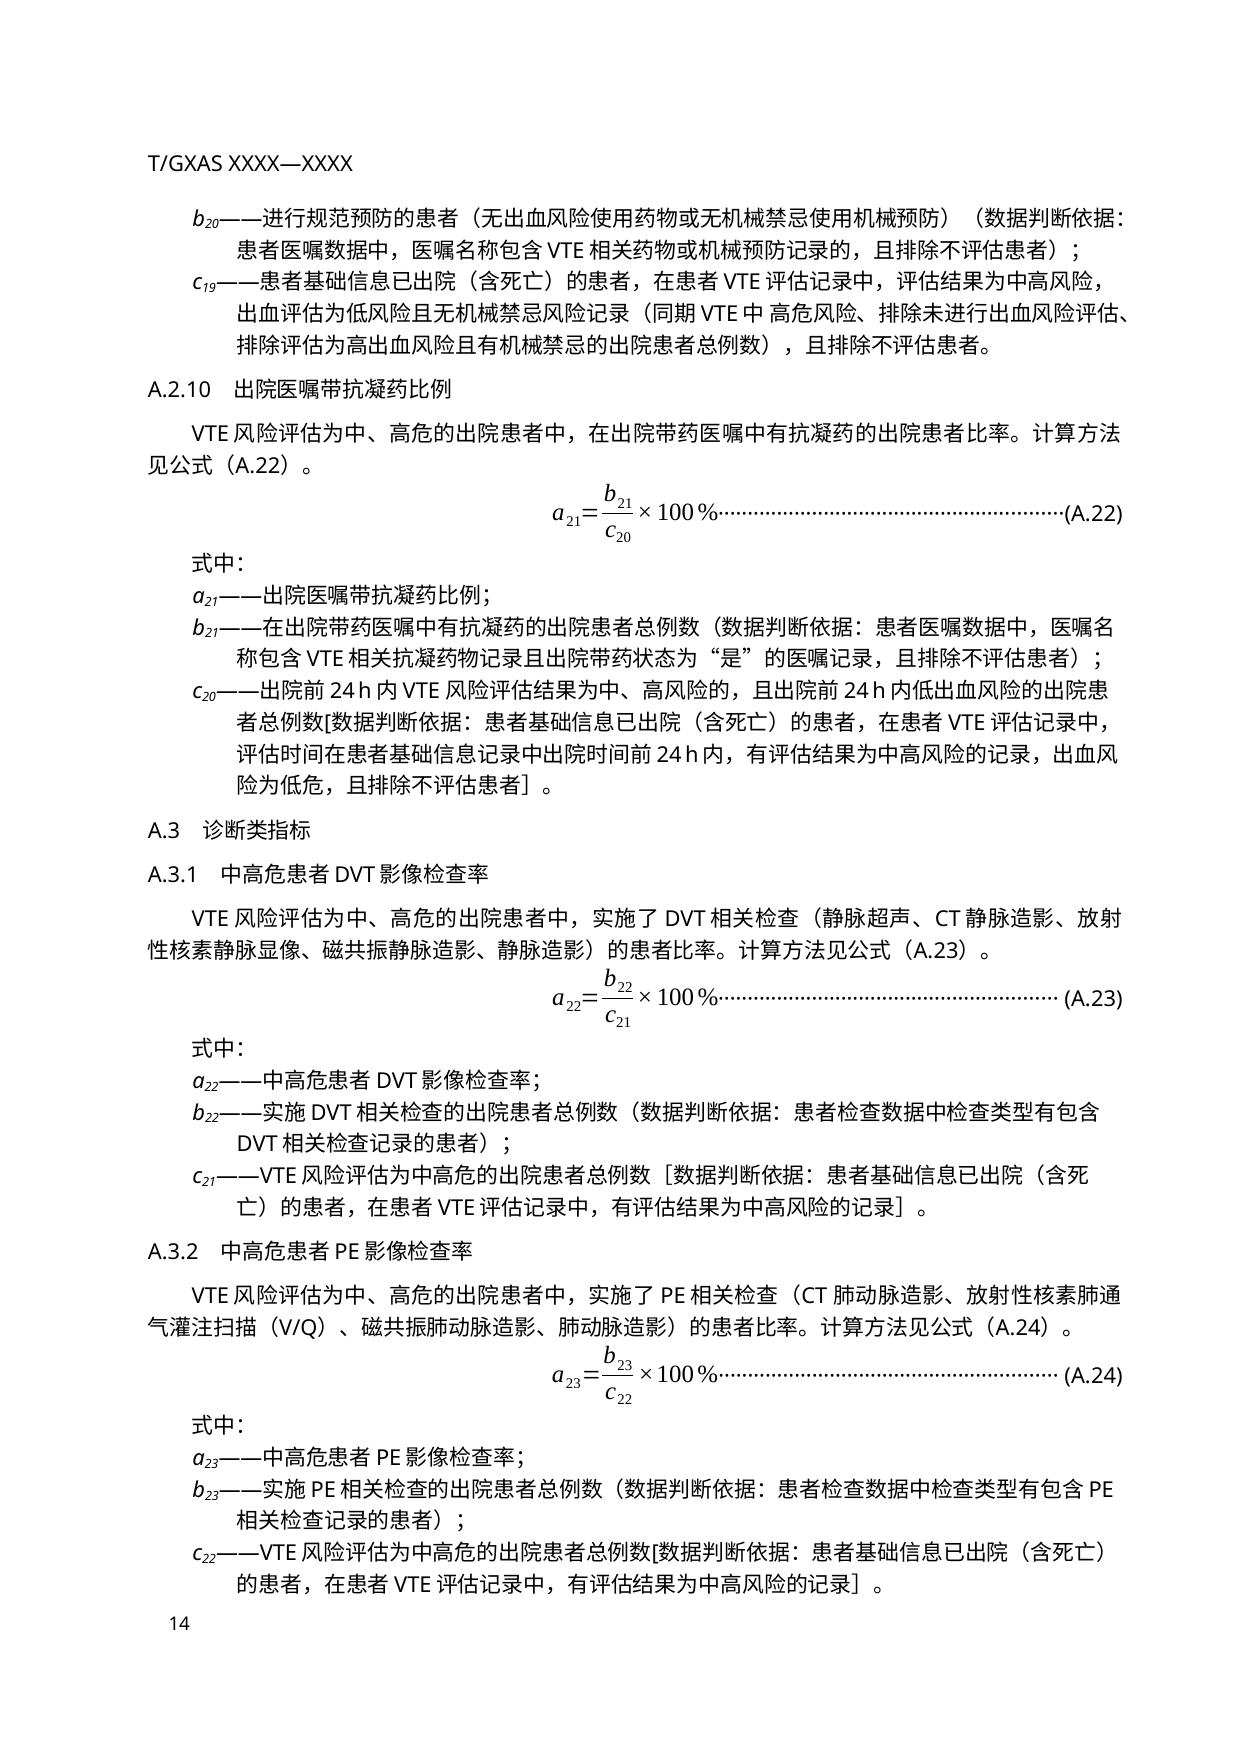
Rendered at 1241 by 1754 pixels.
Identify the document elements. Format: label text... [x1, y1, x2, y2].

text b20——进行规范预防的患者（无出血风险使用药物或无机械禁忌使用机械预防）（数据判断依据：患者医嘱数据中，医嘱名称包含VTE相关药物或机械预防记录的，且排除不评估患者）； [192, 201, 1122, 264]
text a21——出院医嘱带抗凝药比例； [192, 578, 1122, 610]
text 式中： [148, 546, 1122, 578]
text b23——实施PE相关检查的出院患者总例数（数据判断依据：患者检查数据中检查类型有包含PE相关检查记录的患者）； [192, 1472, 1122, 1535]
text 式中： [148, 1408, 1122, 1440]
text a22——中高危患者DVT影像检查率； [192, 1063, 1122, 1094]
text VTE风险评估为中、高危的出院患者中，实施了DVT相关检查（静脉超声、CT静脉造影、放射性核素静脉显像、磁共振静脉造影、静脉造影）的患者比率。计算方法见公式（A.23）。 [148, 901, 1122, 965]
text 出院医嘱带抗凝药比例 [148, 372, 1122, 404]
text (A.22) [148, 480, 1122, 546]
text b21——在出院带药医嘱中有抗凝药的出院患者总例数（数据判断依据：患者医嘱数据中，医嘱名称包含VTE相关抗凝药物记录且出院带药状态为“是”的医嘱记录，且排除不评估患者）； [192, 610, 1122, 673]
text 中高危患者PE影像检查率 [148, 1234, 1122, 1266]
text b22——实施DVT相关检查的出院患者总例数（数据判断依据：患者检查数据中检查类型有包含DVT相关检查记录的患者）； [192, 1094, 1122, 1158]
text a23——中高危患者PE影像检查率； [192, 1440, 1122, 1472]
text c22——VTE风险评估为中高危的出院患者总例数[数据判断依据：患者基础信息已出院（含死亡）的患者，在患者VTE评估记录中，有评估结果为中高风险的记录］。 [192, 1535, 1122, 1599]
text (A.24) [148, 1342, 1122, 1408]
text 式中： [148, 1031, 1122, 1063]
text 中高危患者DVT影像检查率 [148, 857, 1122, 889]
text (A.23) [148, 965, 1122, 1031]
text VTE风险评估为中、高危的出院患者中，在出院带药医嘱中有抗凝药的出院患者比率。计算方法见公式（A.22）。 [148, 416, 1122, 480]
text c20——出院前24 h内 VTE 风险评估结果为中、高风险的，且出院前24 h内低出血风险的出院患者总例数[数据判断依据：患者基础信息已出院（含死亡）的患者，在患者VTE评估记录中，评估时间在患者基础信息记录中出院时间前24 h内，有评估结果为中高风险的记录，出血风险为低危，且排除不评估患者］。 [192, 673, 1122, 800]
text 诊断类指标 [148, 813, 1122, 844]
text VTE风险评估为中、高危的出院患者中，实施了PE相关检查（CT 肺动脉造影、放射性核素肺通气灌注扫描（V/Q）、磁共振肺动脉造影、肺动脉造影）的患者比率。计算方法见公式（A.24）。 [148, 1278, 1122, 1342]
text c19——患者基础信息已出院（含死亡）的患者，在患者VTE评估记录中，评估结果为中高风险，出血评估为低风险且无机械禁忌风险记录（同期 VTE中 高危风险、排除未进行出血风险评估、排除评估为高出血风险且有机械禁忌的出院患者总例数），且排除不评估患者。 [192, 264, 1122, 359]
text c21——VTE风险评估为中高危的出院患者总例数［数据判断依据：患者基础信息已出院（含死亡）的患者，在患者VTE评估记录中，有评估结果为中高风险的记录］。 [192, 1158, 1122, 1222]
